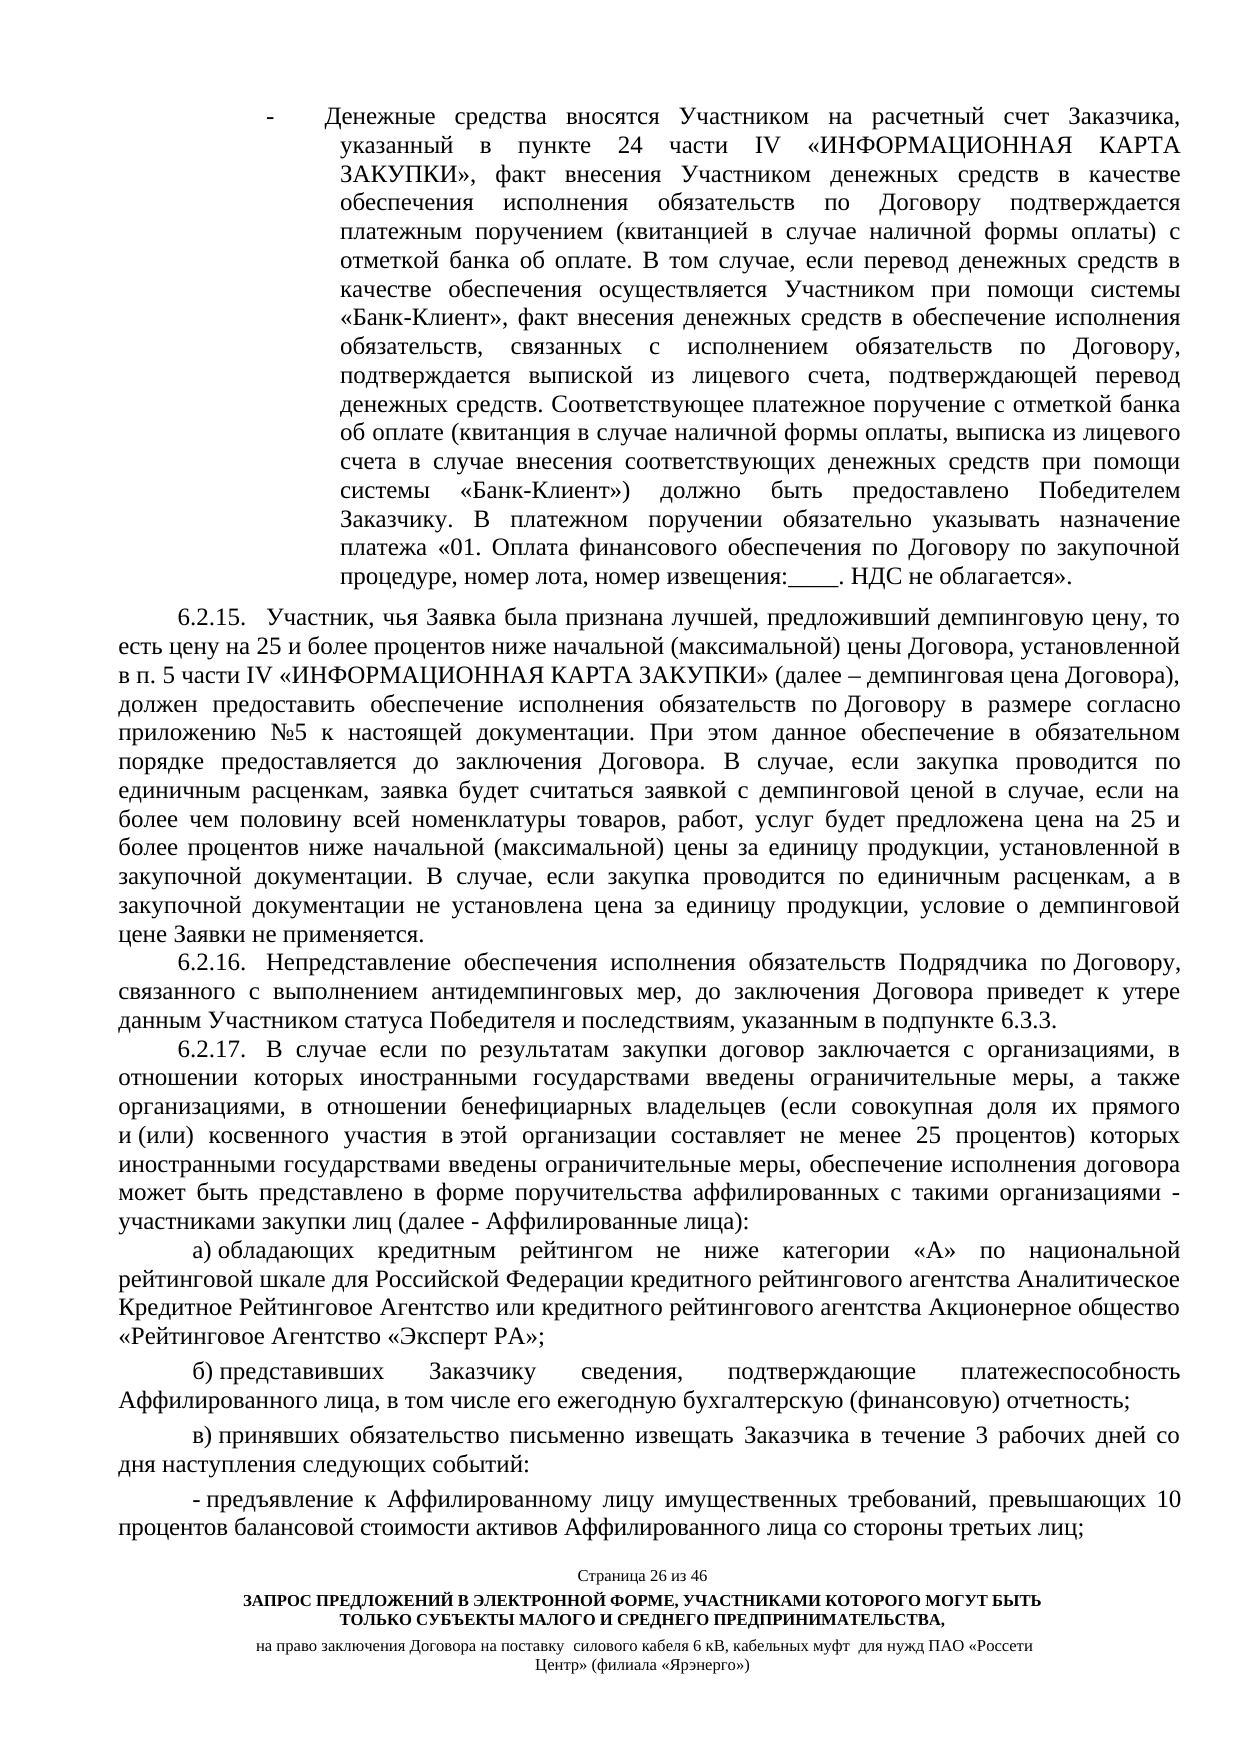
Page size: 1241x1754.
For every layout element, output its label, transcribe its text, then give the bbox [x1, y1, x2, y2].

subtitle В случае если по результатам закупки договор заключается с организациями, в отношении которых иностранными государствами введены ограничительные меры, а также организациями, в отношении бенефициарных владельцев (если совокупная доля их прямого и (или) косвенного участия в этой организации составляет не менее 25 процентов) которых иностранными государствами введены ограничительные меры, обеспечение исполнения договора может быть представлено в форме поручительства аффилированных с такими организациями - участниками закупки лиц (далее - Аффилированные лица): [118, 1034, 1181, 1235]
text б) представивших Заказчику сведения, подтверждающие платежеспособность Аффилированного лица, в том числе его ежегодную бухгалтерскую (финансовую) отчетность; [118, 1356, 1181, 1414]
text в) принявших обязательство письменно извещать Заказчика в течение 3 рабочих дней со дня наступления следующих событий: [118, 1420, 1181, 1477]
list Денежные средства вносятся Участником на расчетный счет Заказчика, указанный в пункте 24 части IV «ИНФОРМАЦИОННАЯ КАРТА ЗАКУПКИ», факт внесения Участником денежных средств в качестве обеспечения исполнения обязательств по Договору подтверждается платежным поручением (квитанцией в случае наличной формы оплаты) с отметкой банка об оплате. В том случае, если перевод денежных средств в качестве обеспечения осуществляется Участником при помощи системы «Банк-Клиент», факт внесения денежных средств в обеспечение исполнения обязательств, связанных с исполнением обязательств по Договору, подтверждается выпиской из лицевого счета, подтверждающей перевод денежных средств. Соответствующее платежное поручение с отметкой банка об оплате (квитанция в случае наличной формы оплаты, выписка из лицевого счета в случае внесения соответствующих денежных средств при помощи системы «Банк-Клиент») должно быть предоставлено Победителем Заказчику. В платежном поручении обязательно указывать назначение платежа «01. Оплата финансового обеспечения по Договору по закупочной процедуре, номер лота, номер извещения:____. НДС не облагается». [266, 101, 1181, 590]
subtitle Непредставление обеспечения исполнения обязательств Подрядчика по Договору, связанного с выполнением антидемпинговых мер, до заключения Договора приведет к утере данным Участником статуса Победителя и последствиям, указанным в подпункте 6.3.3. [118, 947, 1181, 1034]
subtitle Участник, чья Заявка была признана лучшей, предложивший демпинговую цену, то есть цену на 25 и более процентов ниже начальной (максимальной) цены Договора, установленной в п. 5 части IV «ИНФОРМАЦИОННАЯ КАРТА ЗАКУПКИ» (далее – демпинговая цена Договора), должен предоставить обеспечение исполнения обязательств по Договору в размере согласно приложению №5 к настоящей документации. При этом данное обеспечение в обязательном порядке предоставляется до заключения Договора. В случае, если закупка проводится по единичным расценкам, заявка будет считаться заявкой с демпинговой ценой в случае, если на более чем половину всей номенклатуры товаров, работ, услуг будет предложена цена на 25 и более процентов ниже начальной (максимальной) цены за единицу продукции, установленной в закупочной документации. В случае, если закупка проводится по единичным расценкам, а в закупочной документации не установлена цена за единицу продукции, условие о демпинговой цене Заявки не применяется. [118, 602, 1181, 947]
text а) обладающих кредитным рейтингом не ниже категории «А» по национальной рейтинговой шкале для Российской Федерации кредитного рейтингового агентства Аналитическое Кредитное Рейтинговое Агентство или кредитного рейтингового агентства Акционерное общество «Рейтинговое Агентство «Эксперт РА»; [118, 1235, 1181, 1350]
list предъявление к Аффилированному лицу имущественных требований, превышающих 10 процентов балансовой стоимости активов Аффилированного лица со стороны третьих лиц; [118, 1484, 1181, 1541]
